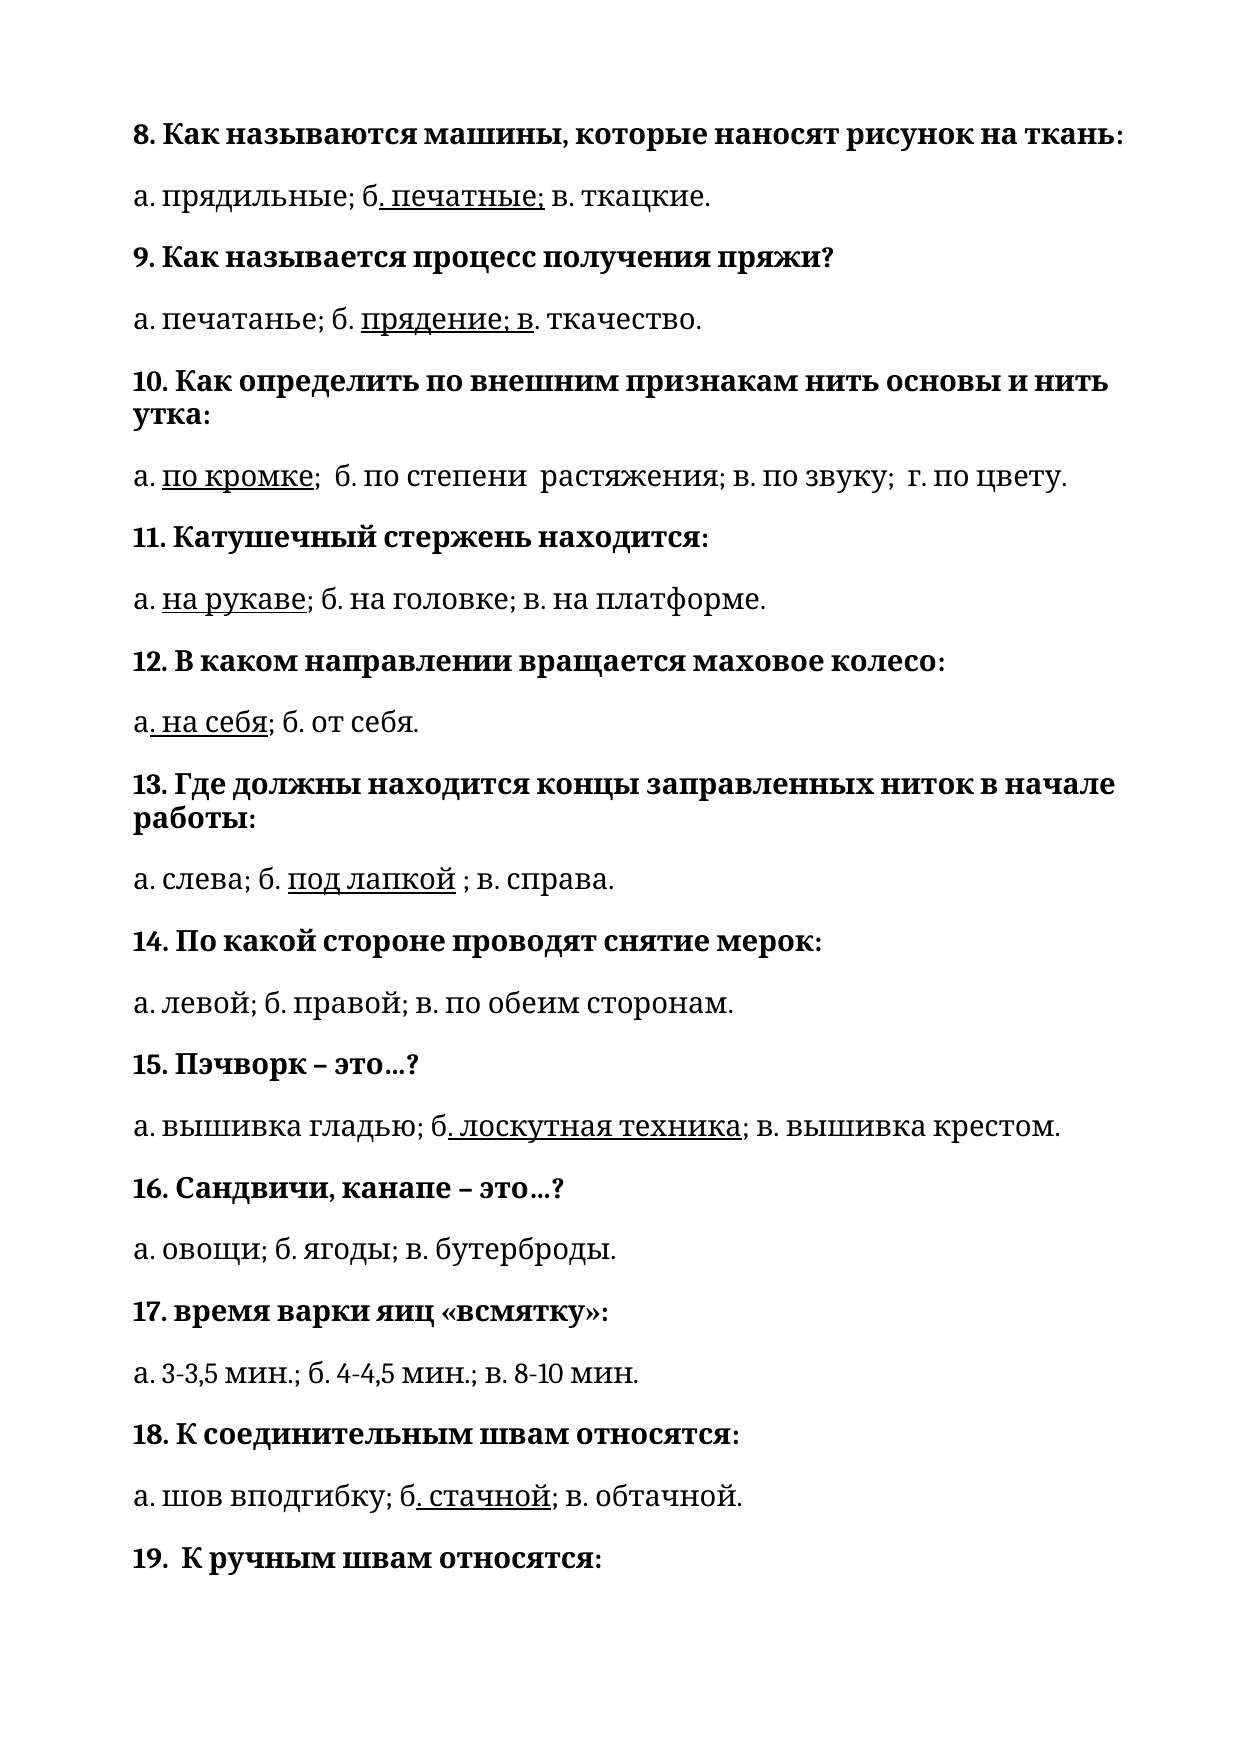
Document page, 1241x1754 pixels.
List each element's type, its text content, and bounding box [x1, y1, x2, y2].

text а. слева; б. под лапкой ; в. справа. [133, 863, 1181, 897]
text 13. Где должны находится концы заправленных ниток в начале работы: [133, 768, 1181, 835]
text 9. Как называется процесс получения пряжи? [133, 241, 1181, 275]
text 17. время варки яиц «всмятку»: [133, 1295, 1181, 1329]
text а. шов вподгибку; б. стачной; в. обтачной. [133, 1480, 1181, 1514]
text 19. К ручным швам относятся: [133, 1542, 1181, 1575]
text а. прядильные; б. печатные; в. ткацкие. [133, 180, 1181, 213]
text а. на себя; б. от себя. [133, 707, 1181, 740]
text а. левой; б. правой; в. по обеим сторонам. [133, 987, 1181, 1020]
text 15. Пэчворк – это…? [133, 1048, 1181, 1082]
text а. овощи; б. ягоды; в. бутерброды. [133, 1233, 1181, 1267]
text 16. Сандвичи, канапе – это…? [133, 1172, 1181, 1205]
text а. на рукаве; б. на головке; в. на платформе. [133, 583, 1181, 617]
text а. печатанье; б. прядение; в. ткачество. [133, 303, 1181, 337]
text 18. К соединительным швам относятся: [133, 1418, 1181, 1452]
text 8. Как называются машины, которые наносят рисунок на ткань: [133, 118, 1181, 152]
text 14. По какой стороне проводят снятие мерок: [133, 925, 1181, 959]
text 10. Как определить по внешним признакам нить основы и нить утка: [133, 365, 1181, 432]
text 12. В каком направлении вращается маховое колесо: [133, 645, 1181, 678]
text а. по кромке; б. по степени растяжения; в. по звуку; г. по цвету. [133, 460, 1181, 493]
text а. вышивка гладью; б. лоскутная техника; в. вышивка крестом. [133, 1110, 1181, 1144]
text 11. Катушечный стержень находится: [133, 522, 1181, 555]
text а. 3-3,5 мин.; б. 4-4,5 мин.; в. 8-10 мин. [133, 1357, 1181, 1390]
